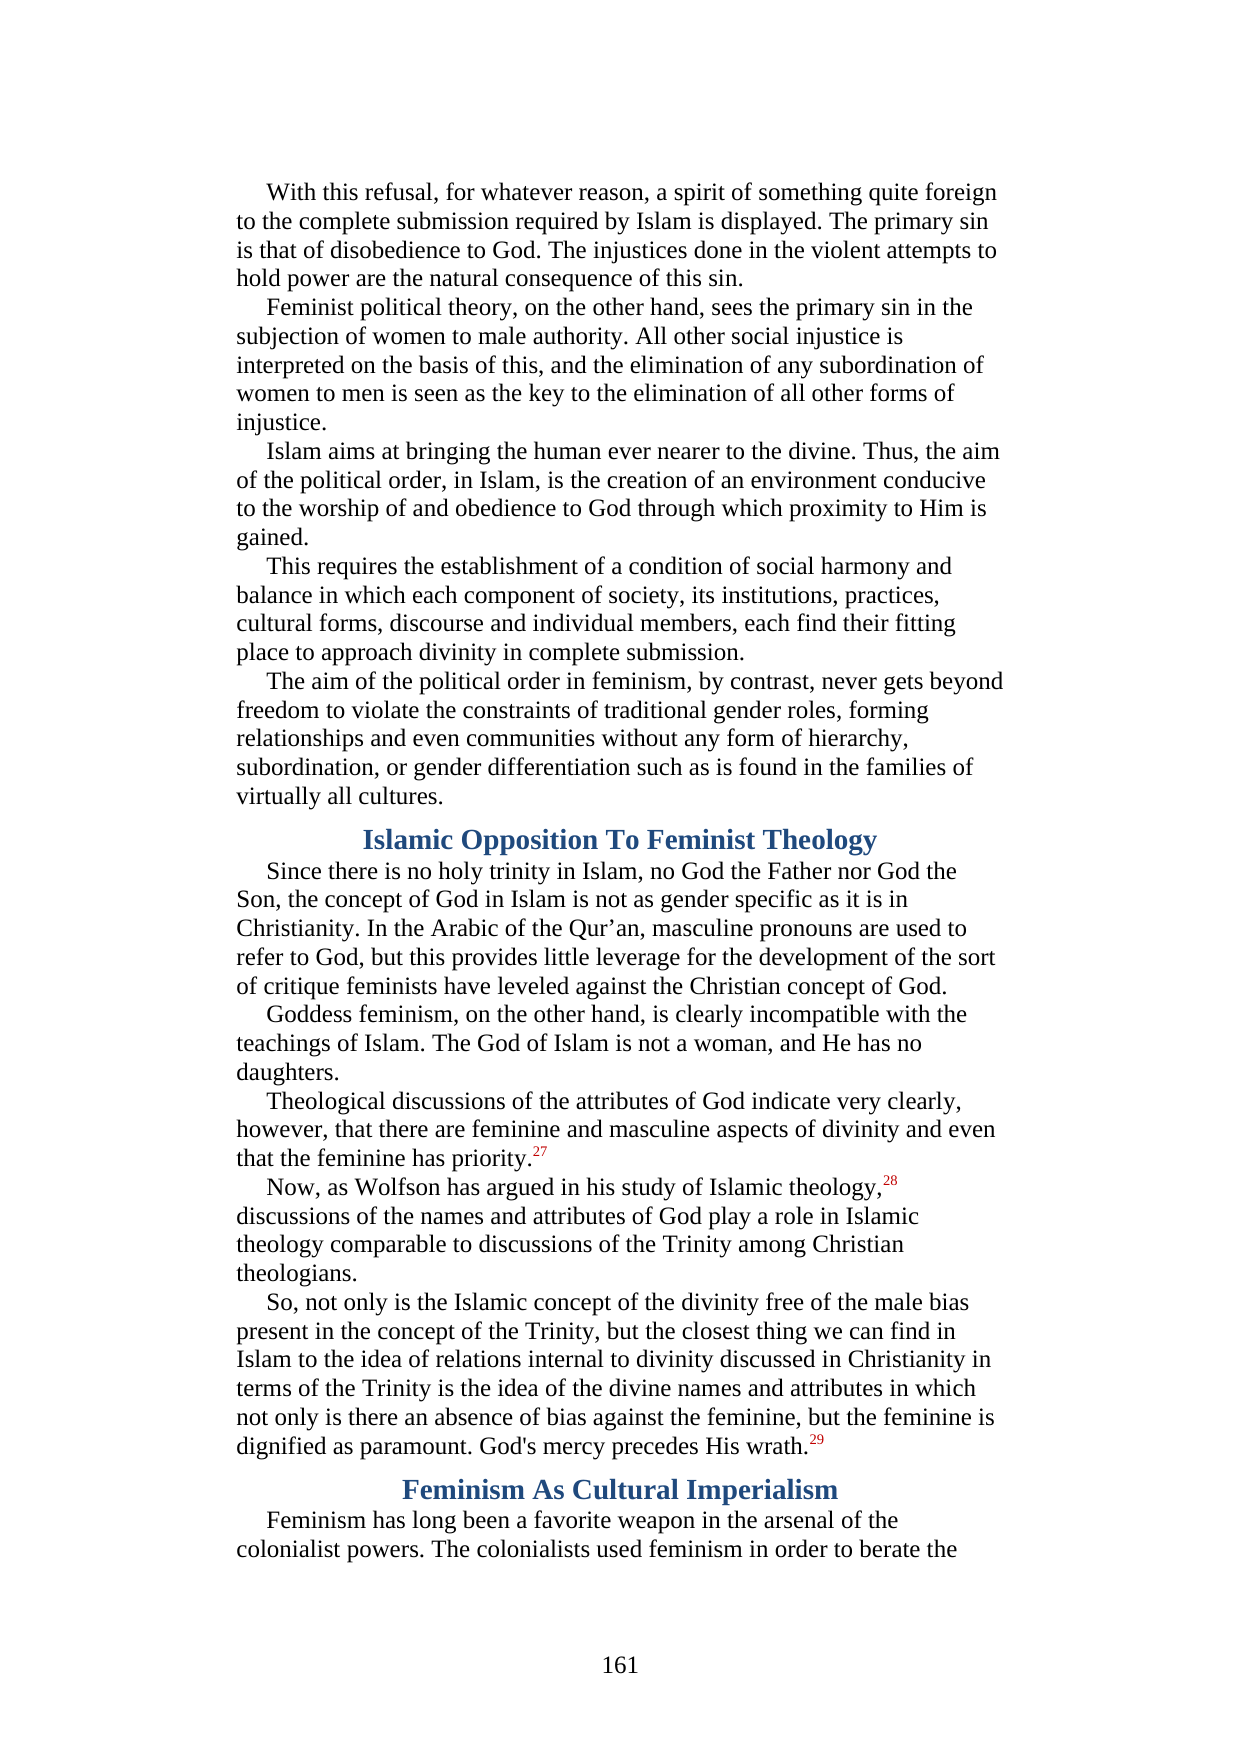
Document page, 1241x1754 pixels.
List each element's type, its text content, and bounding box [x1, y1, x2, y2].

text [236, 1506, 1004, 1563]
text So, not only is the Islamic concept of the divinity free of the male bias present in the concept of the Trinity, but the closest thing we can find in Islam to the idea of relations internal to divinity discussed in Christianity in terms of the Trinity is the idea of the divine names and attributes in which not only is there an absence of bias against the feminine, but the feminine is dignified as paramount. God's mercy precedes His wrath.29 [236, 1287, 1004, 1459]
text With this refusal, for whatever reason, a spirit of something quite foreign to the complete submission required by Islam is displayed. The primary sin is that of disobedience to God. The injustices done in the violent attempts to hold power are the natural consequence of this sin. [236, 177, 1004, 292]
text Now, as Wolfson has argued in his study of Islamic theology,28 discussions of the names and attributes of God play a role in Islamic theology comparable to discussions of the Trinity among Christian theologians. [236, 1172, 1004, 1287]
subtitle Islamic Opposition To Feminist Theology [236, 822, 1004, 856]
text The aim of the political order in feminism, by contrast, never gets beyond freedom to violate the constraints of traditional gender roles, forming relationships and even communities without any form of hierarchy, subordination, or gender differentiation such as is found in the families of virtually all cultures. [236, 666, 1004, 810]
subtitle Feminism As Cultural Imperialism [236, 1472, 1004, 1506]
text Theological discussions of the attributes of God indicate very clearly, however, that there are feminine and masculine aspects of divinity and even that the feminine has priority.27 [236, 1086, 1004, 1172]
text Since there is no holy trinity in Islam, no God the Father nor God the Son, the concept of God in Islam is not as gender specific as it is in Christianity. In the Arabic of the Qur’an, masculine pronouns are used to refer to God, but this provides little leverage for the development of the sort of critique feminists have leveled against the Christian concept of God. [236, 856, 1004, 999]
text Goddess feminism, on the other hand, is clearly incompatible with the teachings of Islam. The God of Islam is not a woman, and He has no daughters. [236, 999, 1004, 1086]
text Feminist political theory, on the other hand, sees the primary sin in the subjection of women to male authority. All other social injustice is interpreted on the basis of this, and the elimination of any subordination of women to men is seen as the key to the elimination of all other forms of injustice. [236, 292, 1004, 436]
text Islam aims at bringing the human ever nearer to the divine. Thus, the aim of the political order, in Islam, is the creation of an environment conducive to the worship of and obedience to God through which proximity to Him is gained. [236, 436, 1004, 551]
text This requires the establishment of a condition of social harmony and balance in which each component of society, its institutions, practices, cultural forms, discourse and individual members, each find their fitting place to approach divinity in complete submission. [236, 551, 1004, 666]
